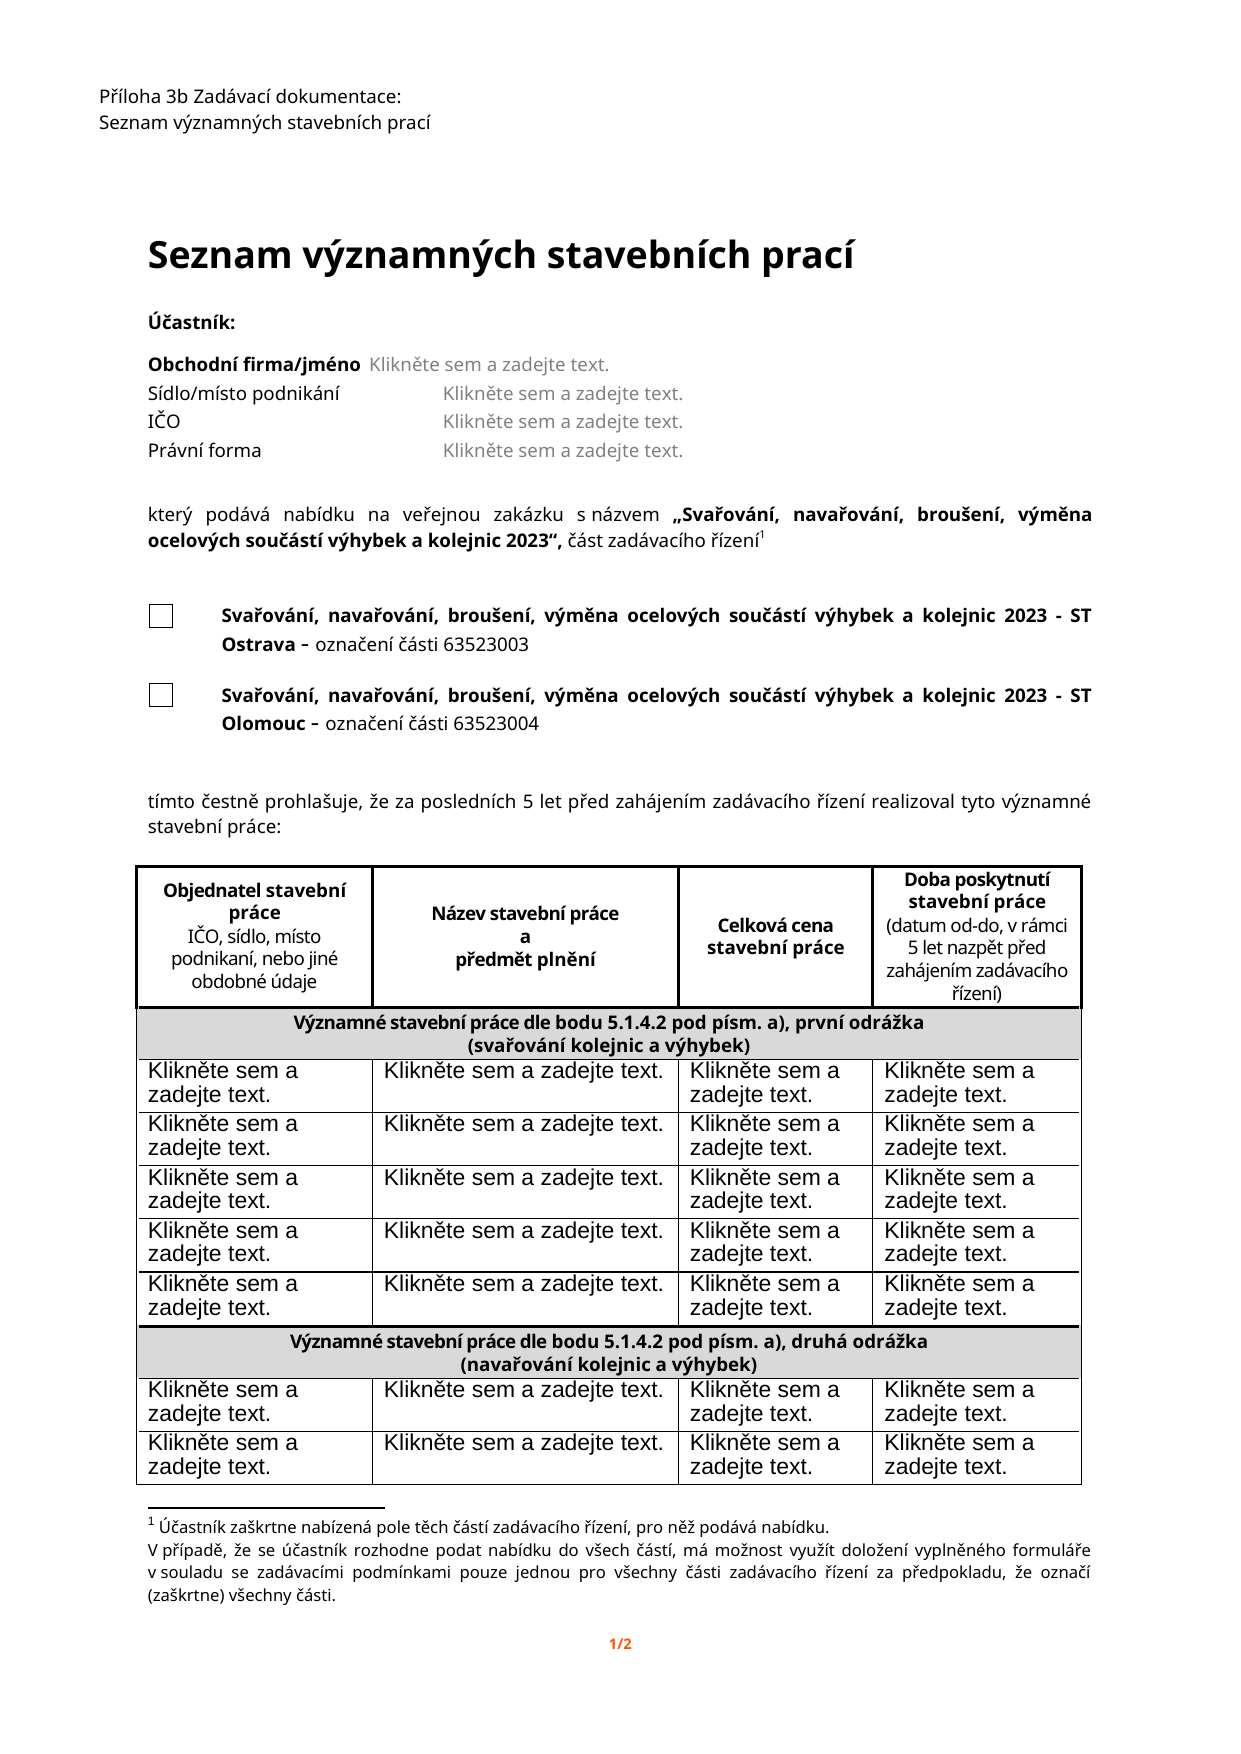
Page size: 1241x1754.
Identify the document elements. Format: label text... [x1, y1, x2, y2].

text Obchodní firma/jméno [148, 348, 1093, 377]
text Svařování, navařování, broušení, výměna ocelových součástí výhybek a kolejnic 2023 - ST Ostrava - označení části 63523003 [148, 603, 1093, 657]
text IČO [148, 406, 1093, 435]
table_header Objednatel stavební práce IČO, sídlo, místo podnikaní, nebo jiné obdobné údaje [138, 868, 371, 1006]
text Sídlo/místo podnikání [148, 377, 1093, 406]
text Účastník: [148, 304, 1093, 335]
text tímto čestně prohlašuje, že za posledních 5 let před zahájením zadávacího řízení realizoval tyto významné stavební práce: [148, 788, 1093, 839]
text který podává nabídku na veřejnou zakázku s názvem „Svařování, navařování, broušení, výměna ocelových součástí výhybek a kolejnic 2023“, část zadávacího řízení [148, 502, 1093, 553]
text Svařování, navařování, broušení, výměna ocelových součástí výhybek a kolejnic 2023 - ST Olomouc - označení části 63523004 [148, 682, 1093, 736]
table_cell Významné stavební práce dle bodu 5.1.4.2 pod písm. a), druhá odrážka (navařování kolejnic a výhybek) [137, 1325, 1081, 1378]
text Právní forma [148, 435, 1093, 464]
table_header Doba poskytnutí stavební práce (datum od-do, v rámci 5 let nazpět před zahájením zadávacího řízení) [874, 868, 1080, 1006]
table_header Celková cena stavební práce [680, 868, 871, 1006]
table_cell Významné stavební práce dle bodu 5.1.4.2 pod písm. a), první odrážka (svařování kolejnic a výhybek) [137, 1006, 1081, 1059]
table_header Název stavební práce a předmět plnění [374, 868, 677, 1006]
title Seznam významných stavebních prací [148, 228, 1093, 279]
